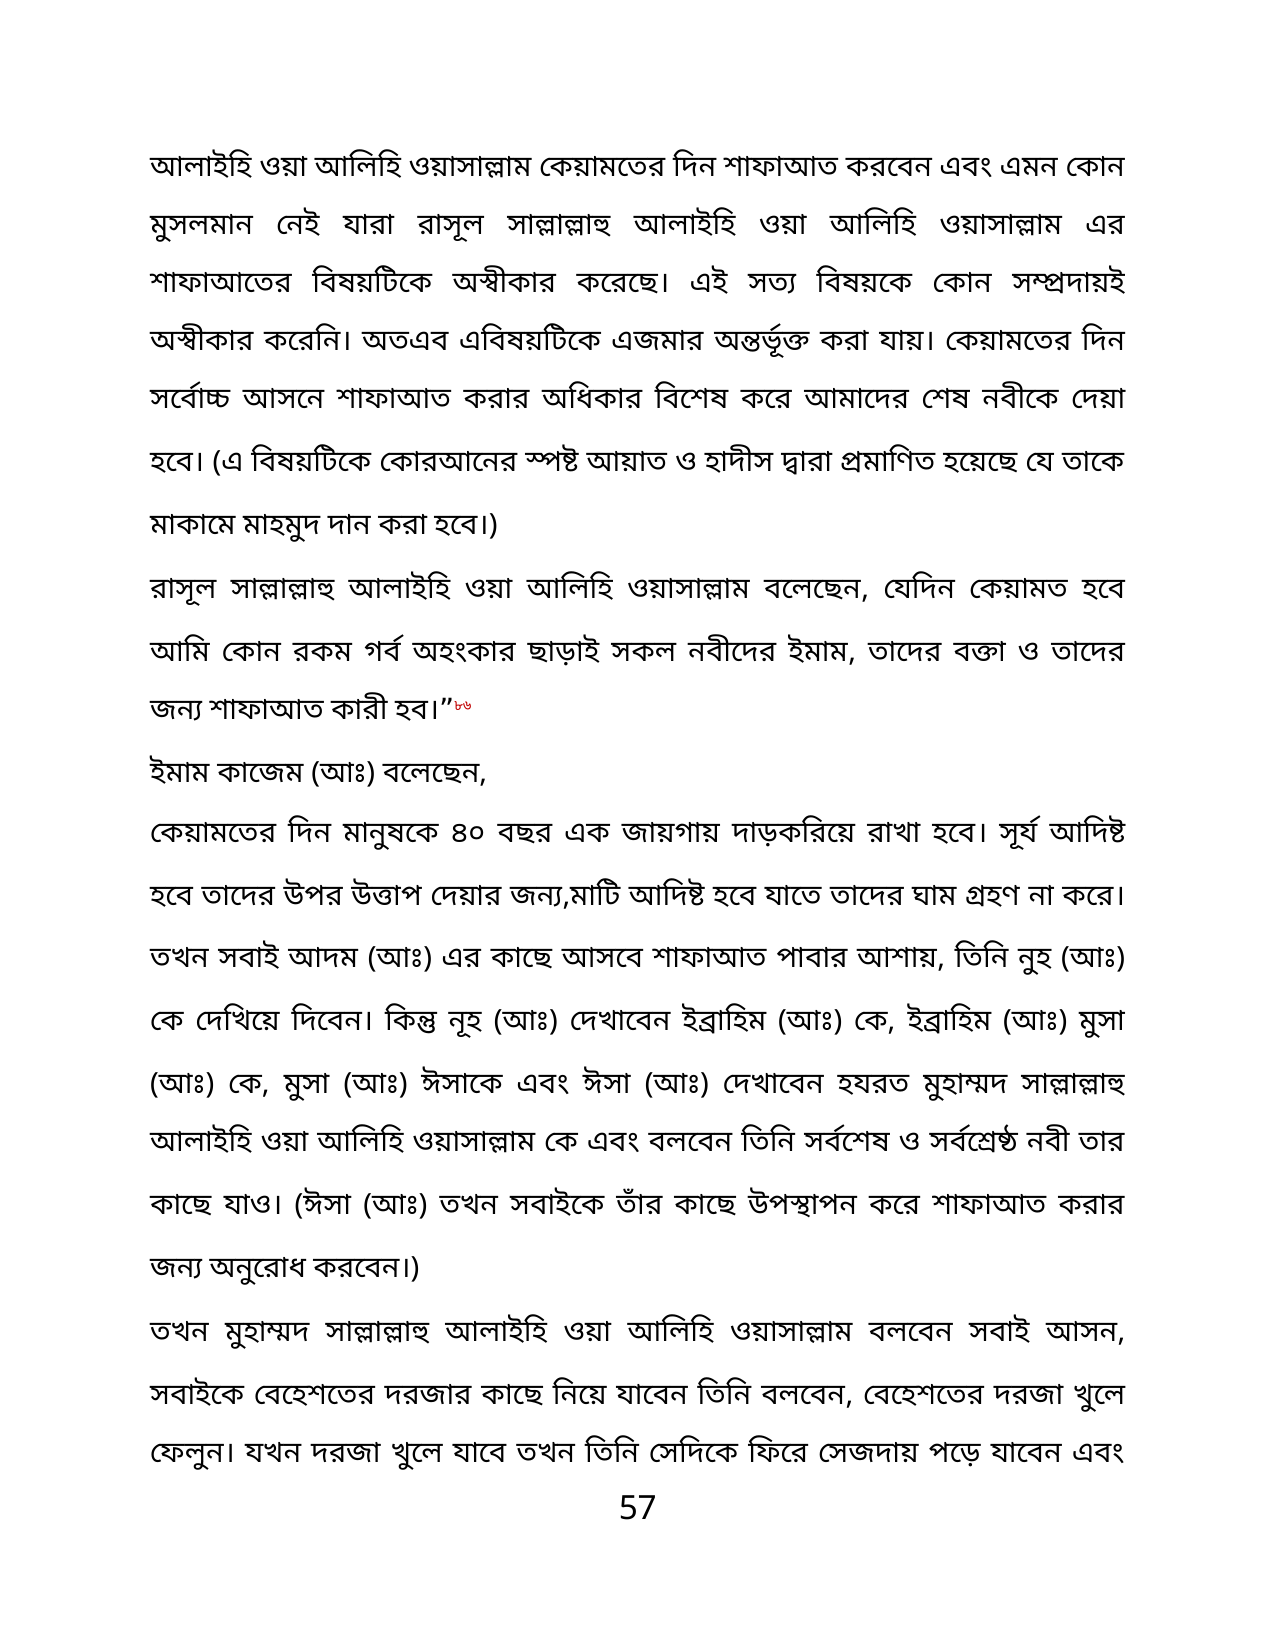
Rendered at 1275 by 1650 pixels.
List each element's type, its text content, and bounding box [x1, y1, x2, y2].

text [150, 150, 1125, 546]
text ইমাম কাজেম (আঃ) বলেছেন, [150, 751, 1125, 794]
text কেয়ামতের দিন মানুষকে ৪০ বছর এক জায়গায় দাড়করিয়ে রাখা হবে। সূর্য আদিষ্ট হবে তাদের উপর উত্তাপ দেয়ার জন্য,মাটি আদিষ্ট হবে যাতে তাদের ঘাম গ্রহণ না করে। তখন সবাই আদম (আঃ) এর কাছে আসবে শাফাআত পাবার আশায়, তিনি নুহ (আঃ) কে দেখিয়ে দিবেন। কিন্তু নূহ (আঃ) দেখাবেন ইব্রাহিম (আঃ) কে, ইব্রাহিম (আঃ) মুসা (আঃ) কে, মুসা (আঃ) ঈসাকে এবং ঈসা (আঃ) দেখাবেন হযরত মুহাম্মদ সাল্লাল্লাহু আলাইহি ওয়া আলিহি ওয়াসাল্লাম কে এবং বলবেন তিনি সর্বশেষ ও সর্বশ্রেষ্ঠ নবী তার কাছে যাও। (ঈসা (আঃ) তখন সবাইকে তাঁর কাছে উপস্থাপন করে শাফাআত করার জন্য অনুরোধ করবেন।) [150, 815, 1125, 1289]
text রাসূল সাল্লাল্লাহু আলাইহি ওয়া আলিহি ওয়াসাল্লাম বলেছেন, যেদিন কেয়ামত হবে আমি কোন রকম গর্ব অহংকার ছাড়াই সকল নবীদের ইমাম, তাদের বক্তা ও তাদের জন্য শাফাআত কারী হব।”৮৬ [150, 567, 1125, 731]
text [150, 1310, 1125, 1474]
